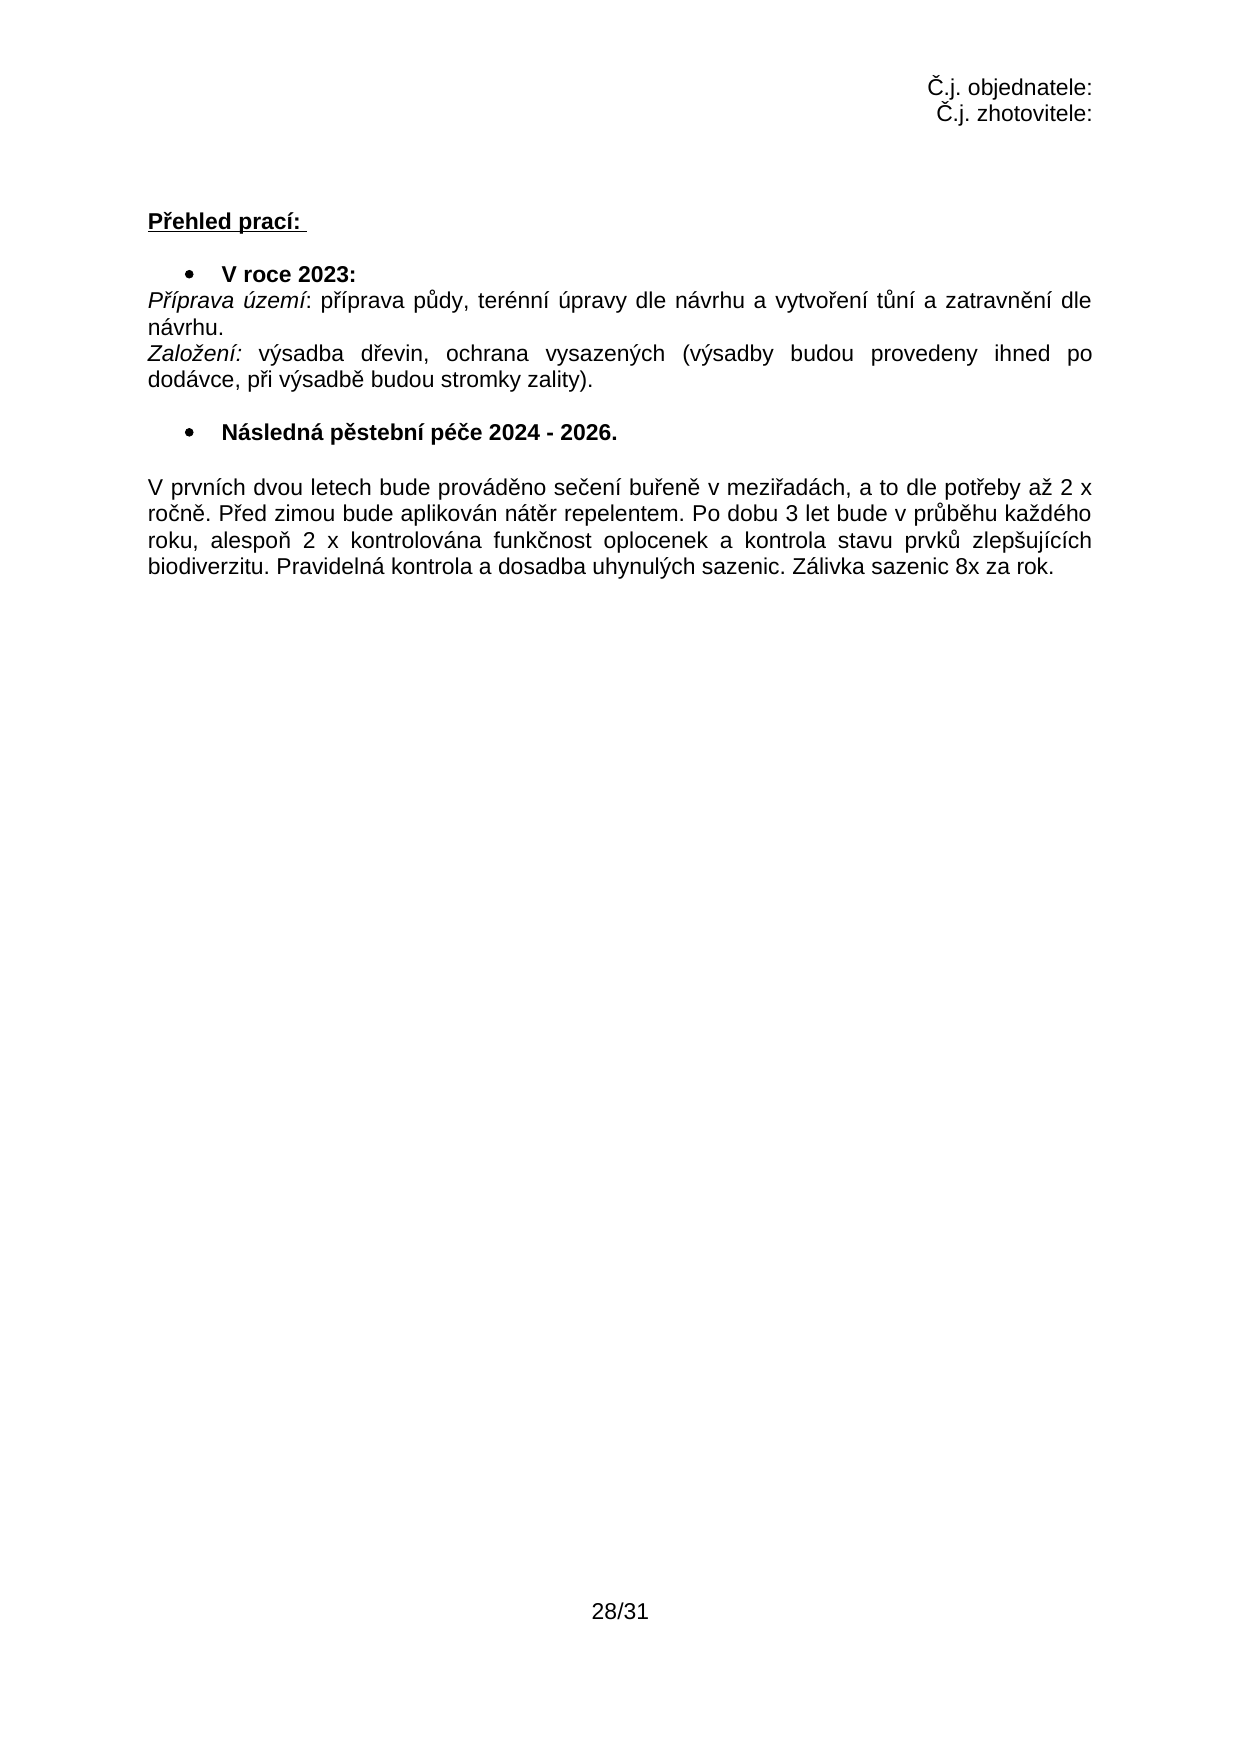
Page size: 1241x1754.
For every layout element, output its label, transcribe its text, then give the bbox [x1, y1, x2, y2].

list V roce 2023: [185, 261, 1093, 287]
text Založení: výsadba dřevin, ochrana vysazených (výsadby budou provedeny ihned po dodávce, při výsadbě budou stromky zality). [148, 340, 1093, 392]
text Přehled prací: [148, 208, 1093, 234]
text Příprava území: příprava půdy, terénní úpravy dle návrhu a vytvoření tůní a zatravnění dle návrhu. [148, 287, 1093, 340]
text V prvních dvou letech bude prováděno sečení buřeně v meziřadách, a to dle potřeby až 2 x ročně. Před zimou bude aplikován nátěr repelentem. Po dobu 3 let bude v průběhu každého roku, alespoň 2 x kontrolována funkčnost oplocenek a kontrola stavu prvků zlepšujících biodiverzitu. Pravidelná kontrola a dosadba uhynulých sazenic. Zálivka sazenic 8x za rok. [148, 474, 1093, 579]
list Následná pěstební péče 2024 - 2026. [185, 419, 1093, 445]
